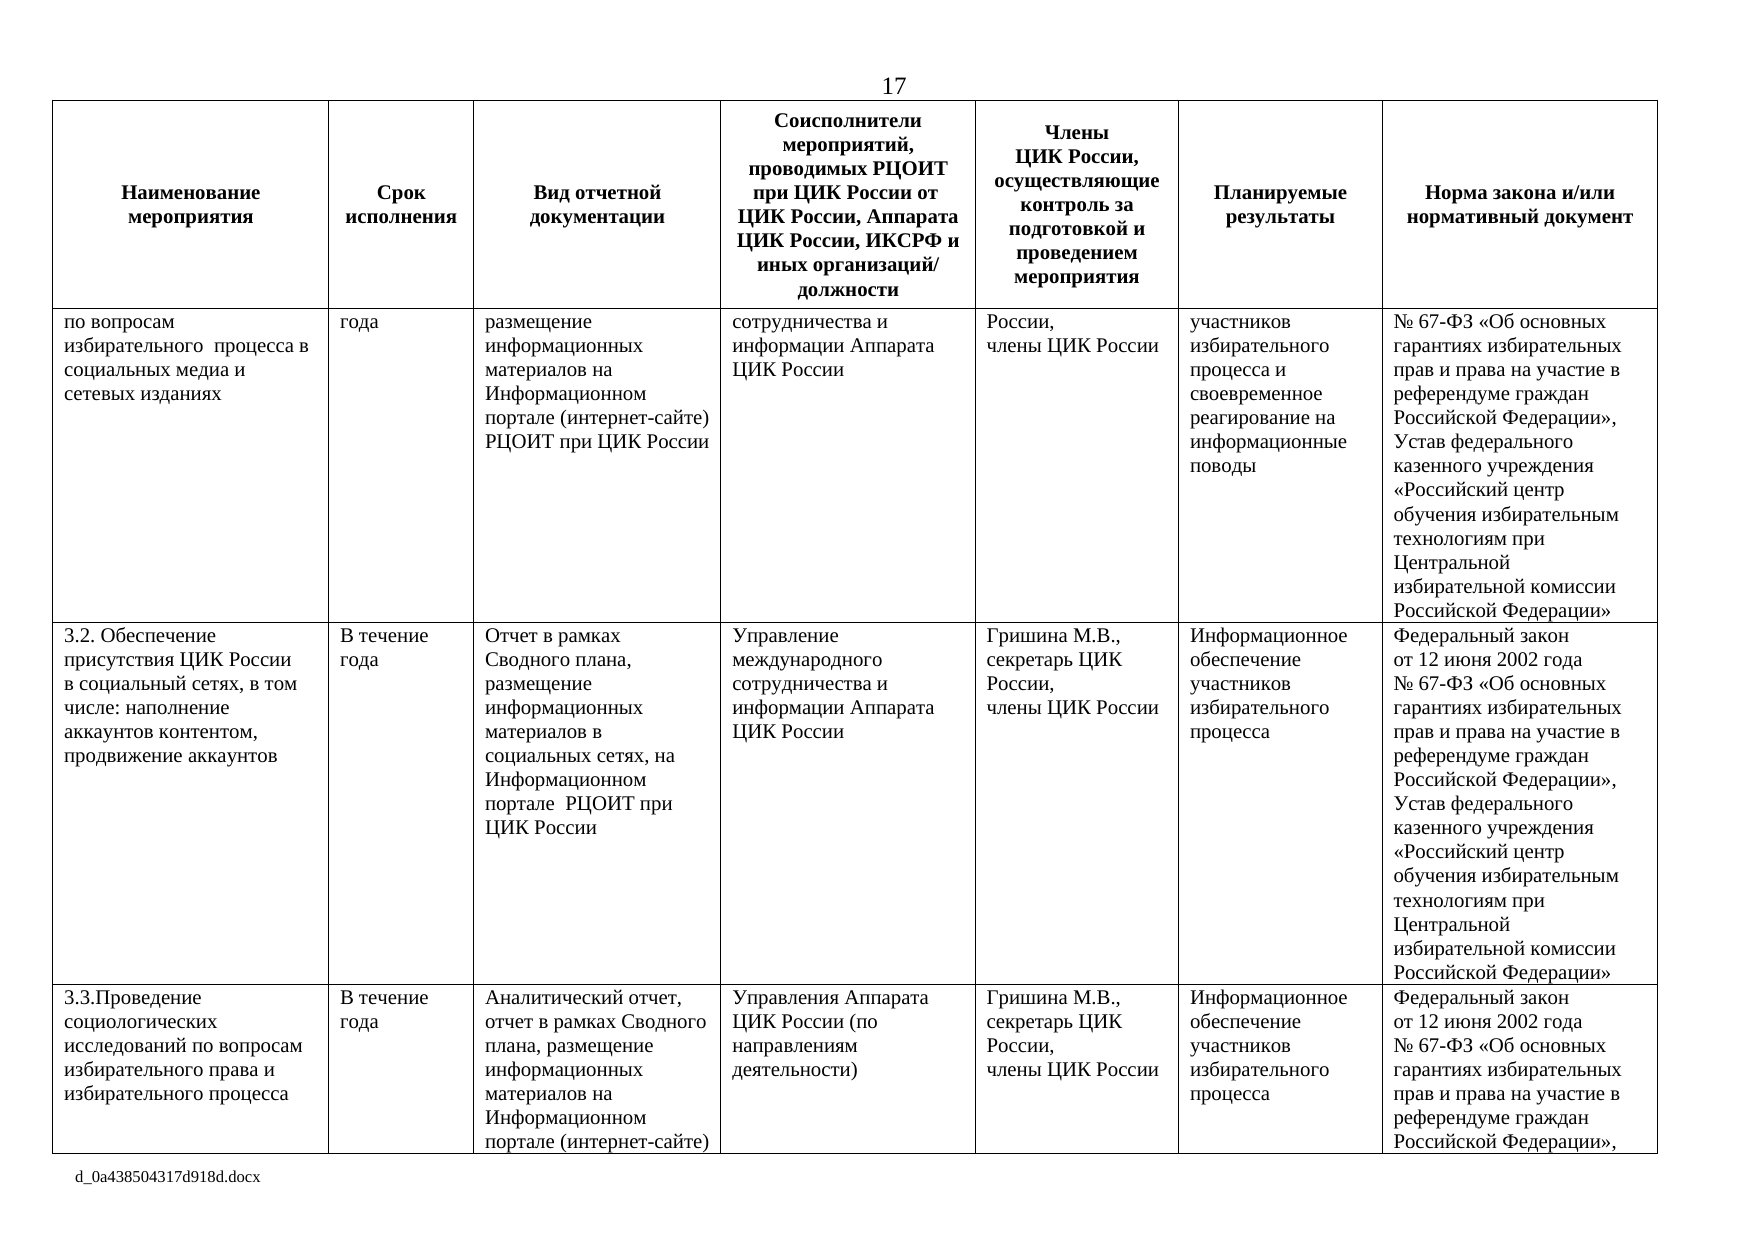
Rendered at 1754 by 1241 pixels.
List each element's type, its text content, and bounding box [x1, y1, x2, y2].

table_cell Гришина М.В., секретарь ЦИК России, члены ЦИК России [976, 985, 1178, 1153]
table_cell Информационное обеспечение участников избирательного процесса и своевременное реагирование на информационные поводы [1179, 309, 1382, 622]
table_cell Гришина М.В., секретарь ЦИК России, члены ЦИК России [976, 309, 1178, 622]
table_cell Информационное обеспечение участников избирательного процесса [1179, 985, 1382, 1153]
table_cell Отчет в рамках Сводного плана, размещение информационных материалов на Информационном портале (интернет-сайте) РЦОИТ при ЦИК России [474, 309, 720, 622]
table_header Планируемые результаты [1179, 101, 1382, 308]
table_cell 3.1. Мониторинг и анализ информационных поводов по вопросам избирательного процесса в социальных медиа и сетевых изданиях [53, 309, 328, 622]
table_cell Информационное обеспечение участников избирательного процесса [1179, 623, 1382, 984]
table_header Члены ЦИК России, осуществляющие контроль за подготовкой и проведением мероприятия [976, 101, 1178, 308]
table_header Наименование мероприятия [53, 101, 328, 308]
table_cell В течение года [329, 623, 473, 984]
table_header Срок исполнения [329, 101, 473, 308]
table_cell Управление международного сотрудничества и информации Аппарата ЦИК России [721, 623, 975, 984]
table_header Вид отчетной документации [474, 101, 720, 308]
table_cell Управления Аппарата ЦИК России (по направлениям деятельности) [721, 985, 975, 1153]
table_cell 3.2. Обеспечение присутствия ЦИК России в социальный сетях, в том числе: наполнение аккаунтов контентом, продвижение аккаунтов [53, 623, 328, 984]
table_cell Гришина М.В., секретарь ЦИК России, члены ЦИК России [976, 623, 1178, 984]
table_cell 3.3.Проведение социологических исследований по вопросам избирательного права и избирательного процесса [53, 985, 328, 1153]
table_header Норма закона и/или нормативный документ [1383, 101, 1657, 308]
table_cell Отчет в рамках Сводного плана, размещение информационных материалов в социальных сетях, на Информационном портале РЦОИТ при ЦИК России [474, 623, 720, 984]
table_cell В течение года [329, 985, 473, 1153]
table_cell Управление международного сотрудничества и информации Аппарата ЦИК России [721, 309, 975, 622]
table_cell В течение года [329, 309, 473, 622]
table_header Соисполнители мероприятий, проводимых РЦОИТ при ЦИК России от ЦИК России, Аппарата ЦИК России, ИКСРФ и иных организаций/ должности [721, 101, 975, 308]
